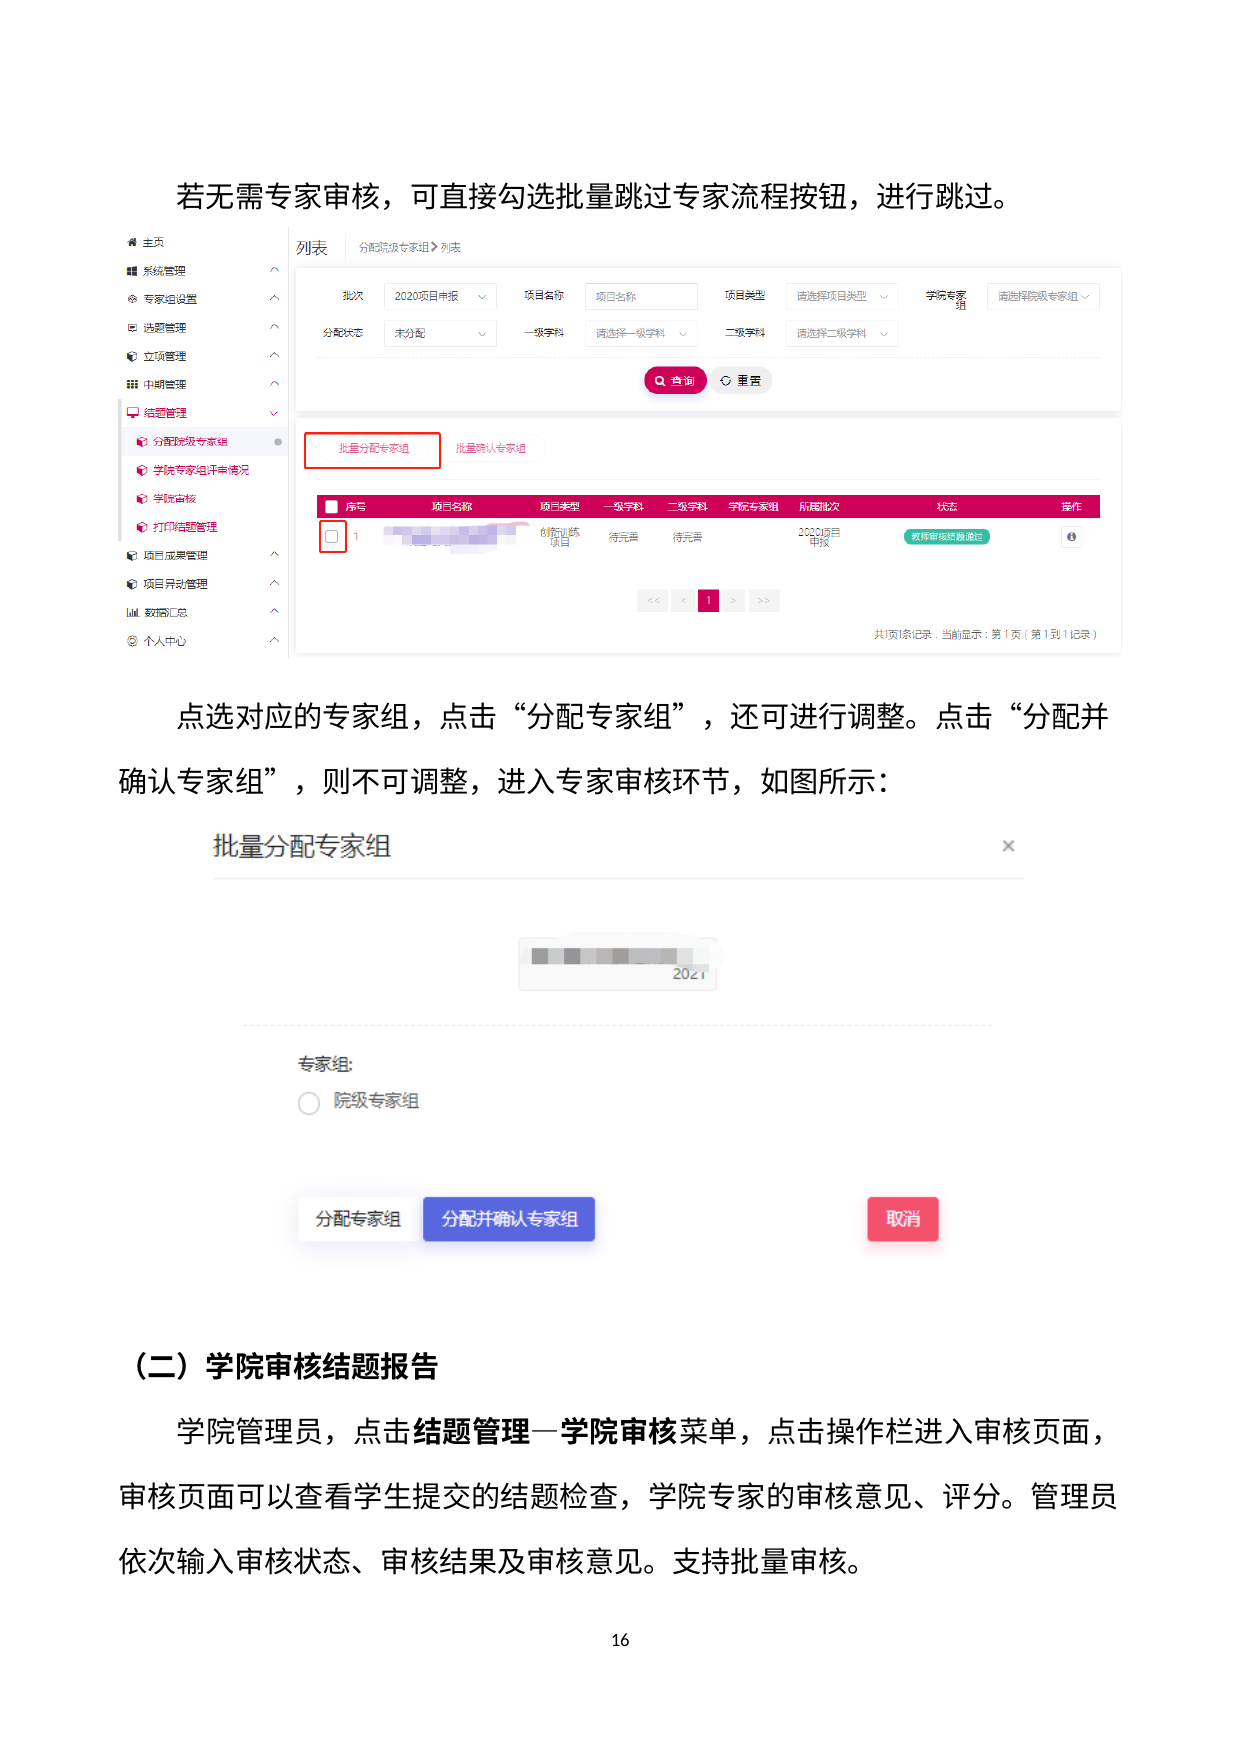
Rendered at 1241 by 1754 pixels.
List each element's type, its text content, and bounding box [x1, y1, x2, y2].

text 点选对应的专家组，点击“分配专家组”，还可进行调整。点击“分配并确认专家组”，则不可调整，进入专家审核环节，如图所示： [118, 682, 1122, 812]
picture [187, 812, 1053, 1325]
picture [118, 227, 1123, 658]
text 学院管理员，点击结题管理—学院审核菜单，点击操作栏进入审核页面，审核页面可以查看学生提交的结题检查，学院专家的审核意见、评分。管理员依次输入审核状态、审核结果及审核意见。支持批量审核。 [118, 1397, 1122, 1592]
text 若无需专家审核，可直接勾选批量跳过专家流程按钮，进行跳过。 [118, 162, 1122, 227]
subtitle （二）学院审核结题报告 [118, 1332, 1122, 1397]
